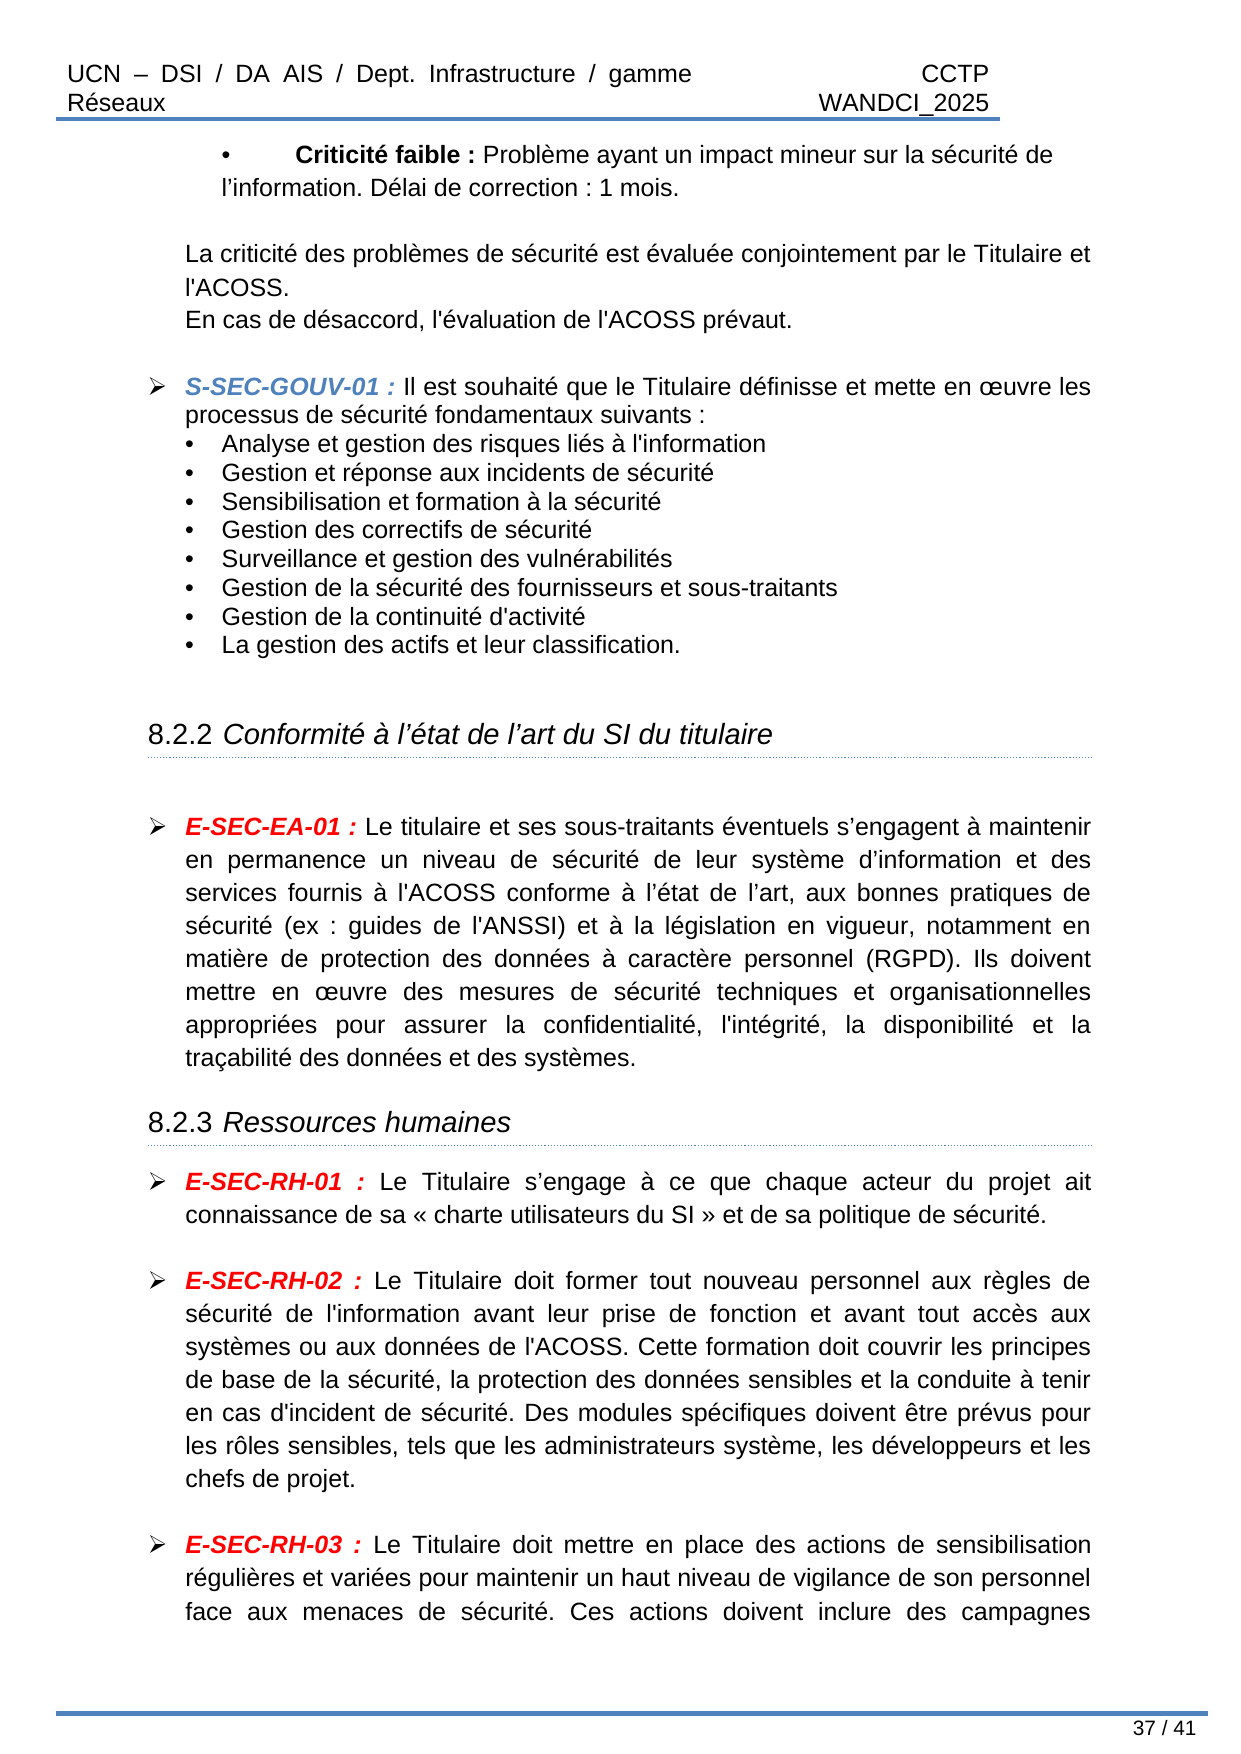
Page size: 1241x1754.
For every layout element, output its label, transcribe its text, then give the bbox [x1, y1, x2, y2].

text • Surveillance et gestion des vulnérabilités [185, 544, 1092, 573]
text • Gestion de la sécurité des fournisseurs et sous-traitants [185, 573, 1092, 602]
list E-SEC-RH-02 : Le Titulaire doit former tout nouveau personnel aux règles de sécurité de l'information avant leur prise de fonction et avant tout accès aux systèmes ou aux données de l'ACOSS. Cette formation doit couvrir les principes de base de la sécurité, la protection des données sensibles et la conduite à tenir en cas d'incident de sécurité. Des modules spécifiques doivent être prévus pour les rôles sensibles, tels que les administrateurs système, les développeurs et les chefs de projet. [148, 1266, 1092, 1493]
text • La gestion des actifs et leur classification. [185, 630, 1092, 659]
text La criticité des problèmes de sécurité est évaluée conjointement par le Titulaire et l'ACOSS. [185, 239, 1092, 301]
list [148, 1530, 1092, 1625]
list E-SEC-RH-01 : Le Titulaire s’engage à ce que chaque acteur du projet ait connaissance de sa « charte utilisateurs du SI » et de sa politique de sécurité. [148, 1167, 1092, 1229]
text • Sensibilisation et formation à la sécurité [185, 487, 1092, 515]
text • Criticité faible : Problème ayant un impact mineur sur la sécurité de l’information. Délai de correction : 1 mois. [221, 140, 1092, 202]
text • Analyse et gestion des risques liés à l'information [185, 429, 1092, 458]
subtitle Conformité à l’état de l’art du SI du titulaire [148, 717, 1092, 758]
text • Gestion de la continuité d'activité [185, 602, 1092, 630]
list S-SEC-GOUV-01 : Il est souhaité que le Titulaire définisse et mette en œuvre les processus de sécurité fondamentaux suivants : [147, 372, 1092, 429]
subtitle Ressources humaines [148, 1105, 1092, 1146]
text • Gestion et réponse aux incidents de sécurité [185, 458, 1092, 487]
list E-SEC-EA-01 : Le titulaire et ses sous-traitants éventuels s’engagent à maintenir en permanence un niveau de sécurité de leur système d’information et des services fournis à l'ACOSS conforme à l’état de l’art, aux bonnes pratiques de sécurité (ex : guides de l'ANSSI) et à la législation en vigueur, notamment en matière de protection des données à caractère personnel (RGPD). Ils doivent mettre en œuvre des mesures de sécurité techniques et organisationnelles appropriées pour assurer la confidentialité, l'intégrité, la disponibilité et la traçabilité des données et des systèmes. [148, 812, 1092, 1072]
text • Gestion des correctifs de sécurité [185, 515, 1092, 544]
text En cas de désaccord, l'évaluation de l'ACOSS prévaut. [148, 306, 1092, 334]
